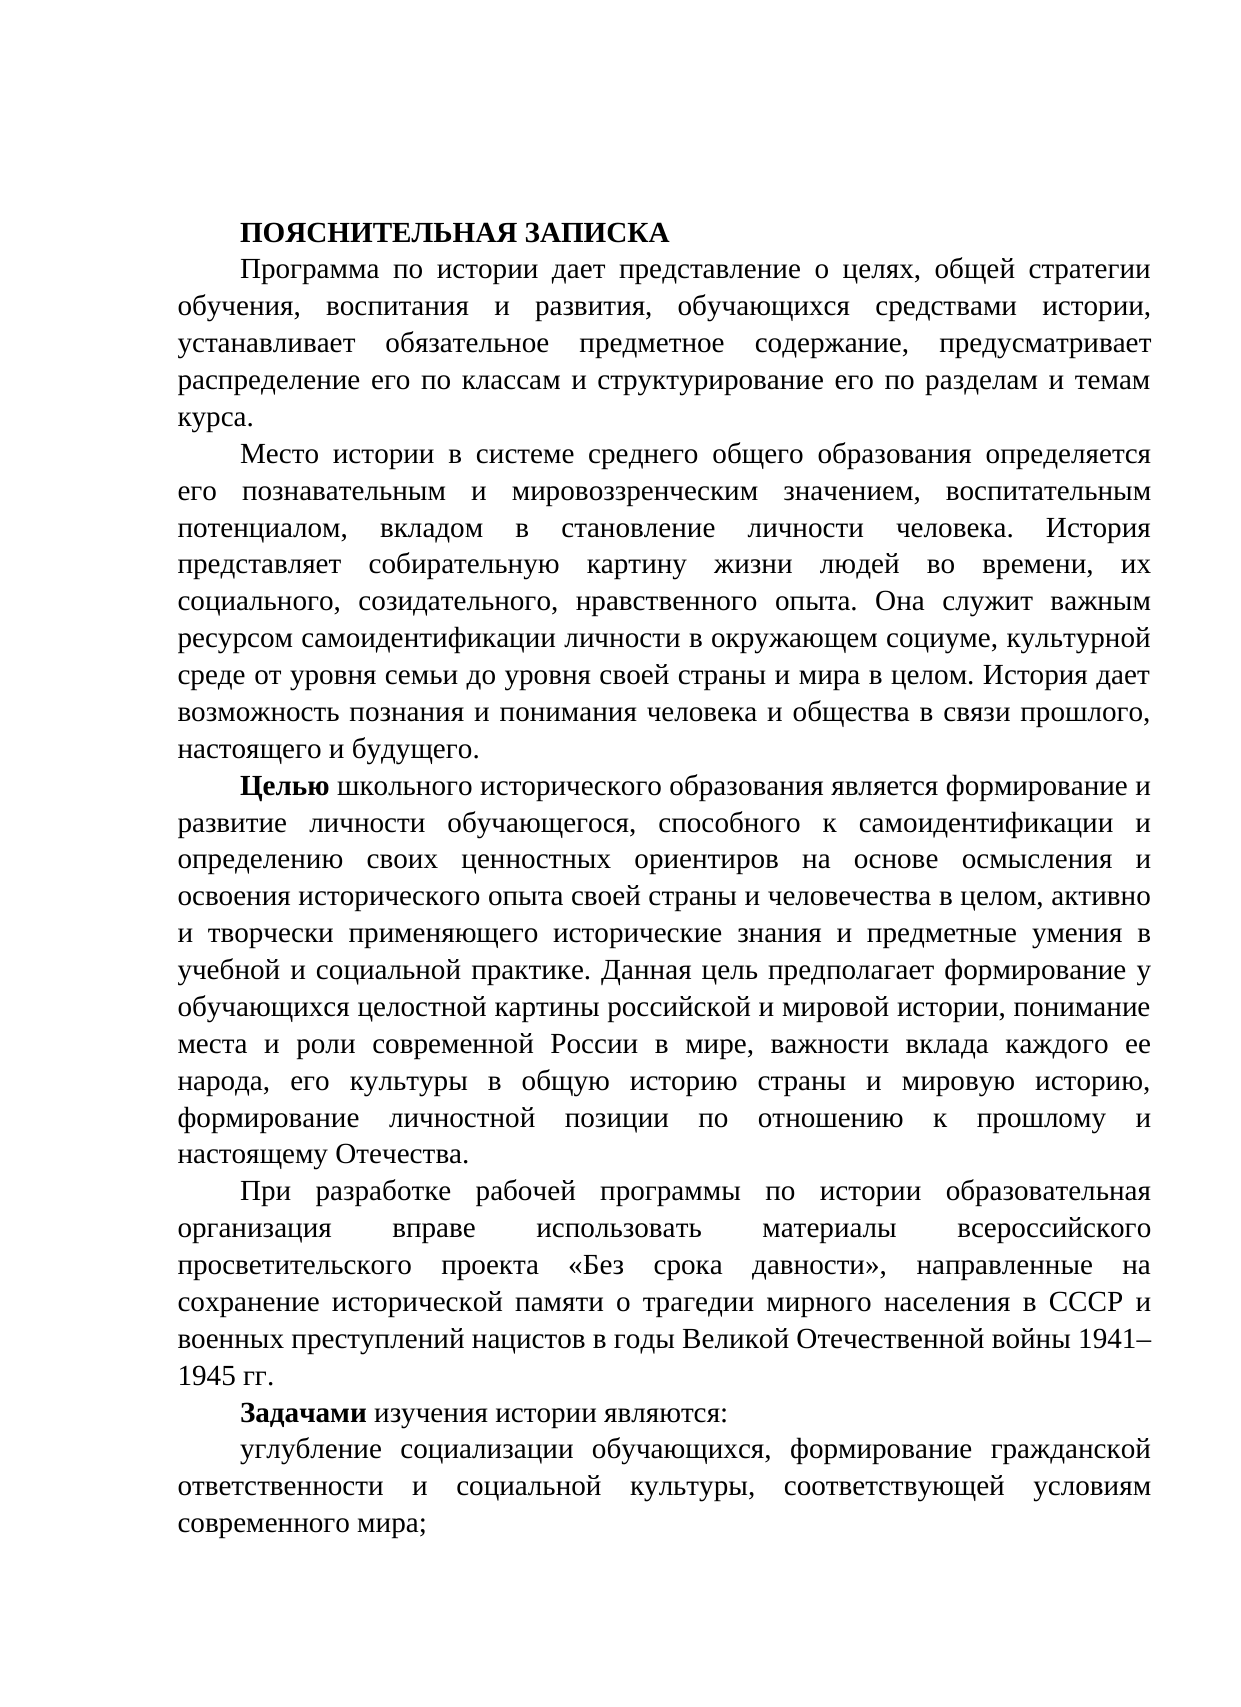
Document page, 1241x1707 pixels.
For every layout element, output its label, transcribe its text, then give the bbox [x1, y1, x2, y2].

text При разработке рабочей программы по истории образовательная организация вправе использовать материалы всероссийского просветительского проекта «Без срока давности», направленные на сохранение исторической памяти о трагедии мирного населения в СССР и военных преступлений нацистов в годы Великой Отечественной войны 1941–1945 гг. [177, 1173, 1152, 1391]
text углубление социализации обучающихся, формирование гражданской ответственности и социальной культуры, соответствующей условиям современного мира; [177, 1432, 1152, 1539]
text Место истории в системе среднего общего образования определяется его познавательным и мировоззренческим значением, воспитательным потенциалом, вкладом в становление личности человека. История представляет собирательную картину жизни людей во времени, их социального, созидательного, нравственного опыта. Она служит важным ресурсом самоидентификации личности в окружающем социуме, культурной среде от уровня семьи до уровня своей страны и мира в целом. История дает возможность познания и понимания человека и общества в связи прошлого, настоящего и будущего. [177, 436, 1152, 764]
text Целью школьного исторического образования является формирование и развитие личности обучающегося, способного к самоидентификации и определению своих ценностных ориентиров на основе осмысления и освоения исторического опыта своей страны и человечества в целом, активно и творчески применяющего исторические знания и предметные умения в учебной и социальной практике. Данная цель предполагает формирование у обучающихся целостной картины российской и мировой истории, понимание места и роли современной России в мире, важности вклада каждого ее народа, его культуры в общую историю страны и мировую историю, формирование личностной позиции по отношению к прошлому и настоящему Отечества. [177, 768, 1152, 1170]
text Задачами изучения истории являются: [177, 1395, 1152, 1428]
text ПОЯСНИТЕЛЬНАЯ ЗАПИСКА [177, 215, 1152, 248]
text Программа по истории дает представление о целях, общей стратегии обучения, воспитания и развития, обучающихся средствами истории, устанавливает обязательное предметное содержание, предусматривает распределение его по классам и структурирование его по разделам и темам курса. [177, 252, 1152, 433]
